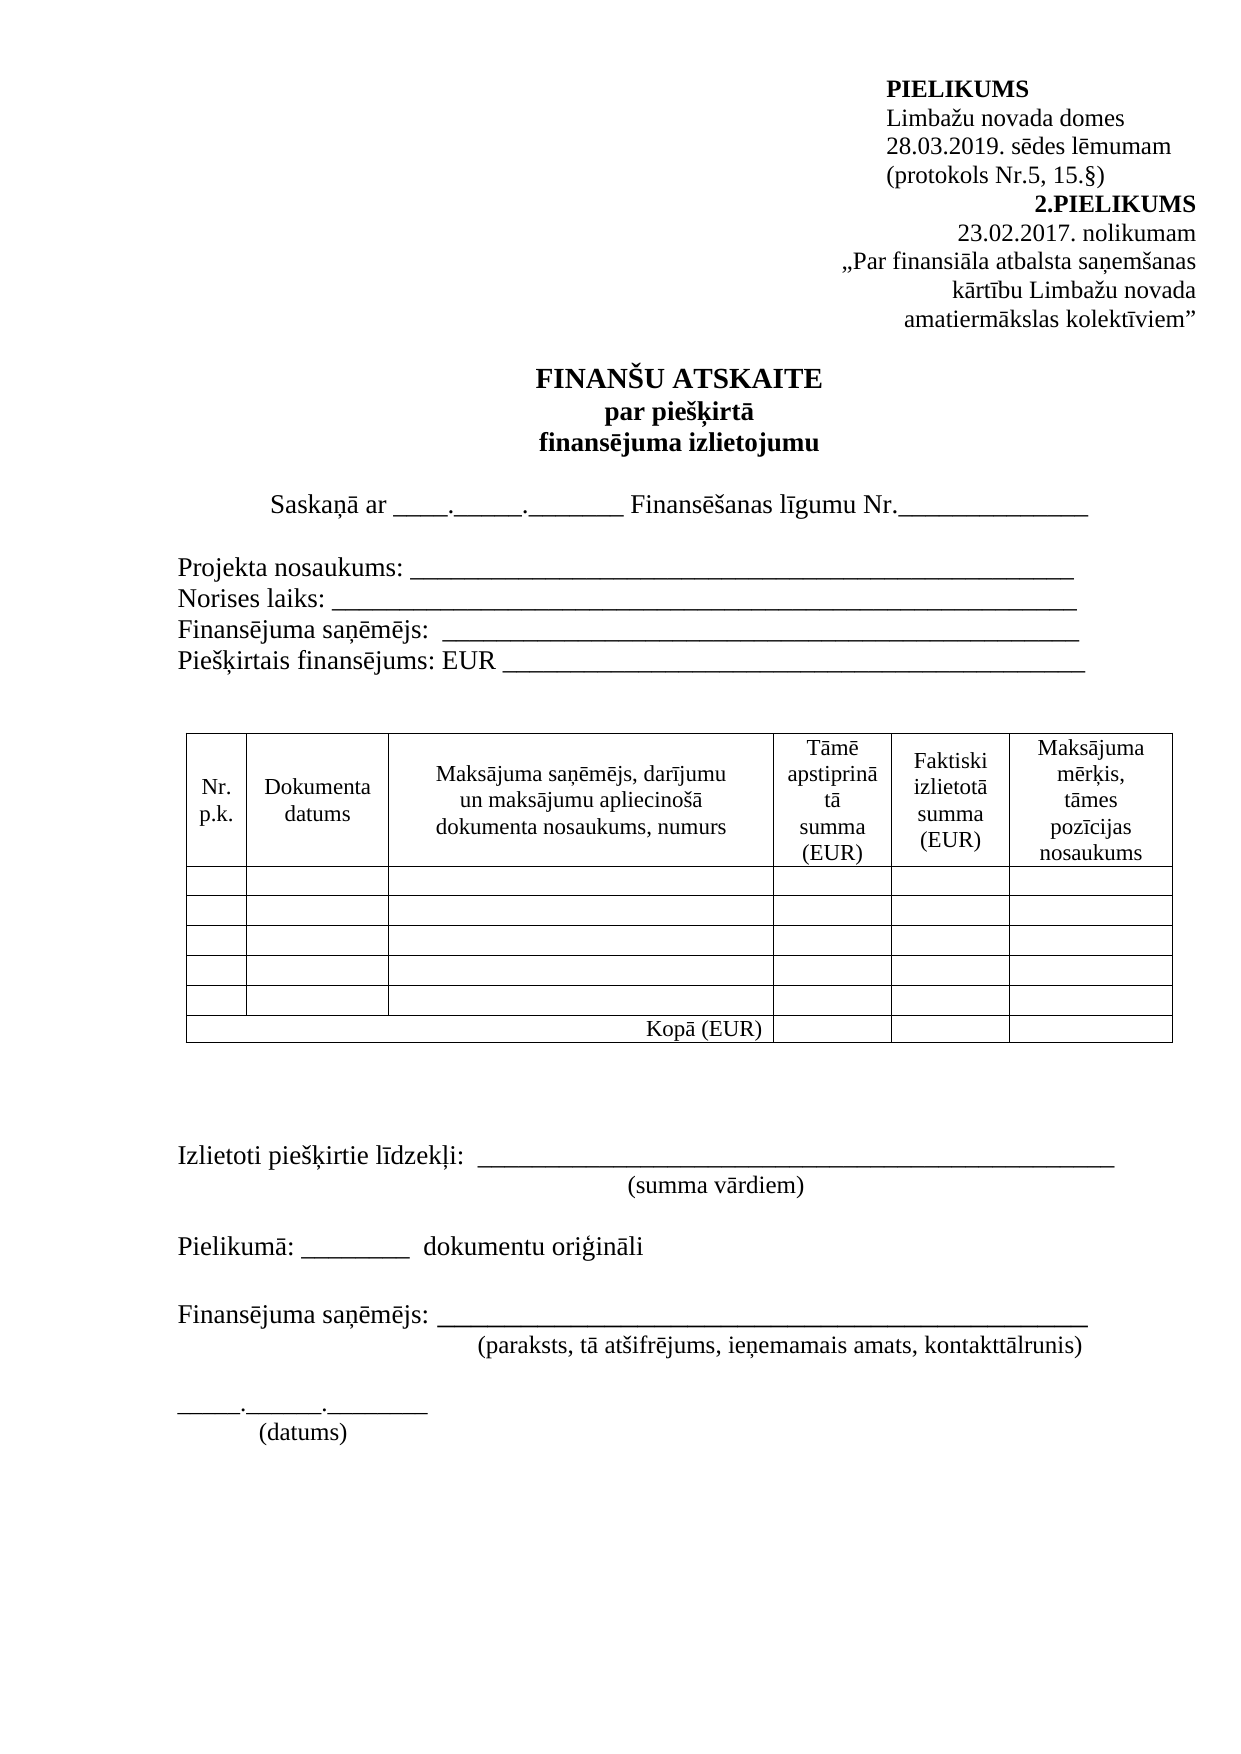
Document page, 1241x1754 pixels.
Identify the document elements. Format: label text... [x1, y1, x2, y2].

table_cell [187, 867, 246, 895]
table_header Maksājuma saņēmējs, darījumu un maksājumu apliecinošā dokumenta nosaukums, numurs [389, 734, 773, 866]
table_cell [247, 896, 388, 925]
table_header Nr. p.k. [187, 734, 246, 866]
table_cell [892, 867, 1009, 895]
table_cell [187, 986, 246, 1014]
table_cell Kopā (EUR) [187, 1016, 773, 1042]
table_cell [1010, 956, 1172, 985]
text Piešķirtais finansējums: EUR ___________________________________________ [177, 644, 1181, 675]
table_cell [1010, 926, 1172, 955]
text FINANŠU ATSKAITE [177, 361, 1181, 395]
table_cell [247, 986, 388, 1014]
table_header Dokumenta datums [247, 734, 388, 866]
text Finansējuma saņēmējs: _______________________________________________ [177, 613, 1181, 644]
table_header Tāmē apstiprinātā summa (EUR) [774, 734, 891, 866]
table_cell [774, 867, 891, 895]
text „Par finansiāla atbalsta saņemšanas kārtību Limbažu novada amatiermākslas kolektīviem” [827, 246, 1196, 333]
text Pielikumā: ________ dokumentu oriģināli [177, 1230, 1181, 1261]
table_cell [389, 867, 773, 895]
table_cell [892, 986, 1009, 1014]
table_header Maksājuma mērķis, tāmes pozīcijas nosaukums [1010, 734, 1172, 866]
table_cell [774, 986, 891, 1014]
table_cell [1010, 1016, 1172, 1042]
table_header Faktiski izlietotā summa (EUR) [892, 734, 1009, 866]
text Finansējuma saņēmējs: _______________________________________ [177, 1292, 1181, 1330]
table_cell [1010, 867, 1172, 895]
table_cell [247, 956, 388, 985]
table_cell [187, 956, 246, 985]
table_cell [892, 896, 1009, 925]
table_cell [774, 1016, 891, 1042]
table_cell [389, 896, 773, 925]
text Saskaņā ar ____._____._______ Finansēšanas līgumu Nr.______________ [177, 488, 1181, 519]
table_cell [774, 896, 891, 925]
table_cell [892, 956, 1009, 985]
table_cell [1010, 896, 1172, 925]
table_cell [187, 896, 246, 925]
table_cell [774, 956, 891, 985]
table_cell [187, 926, 246, 955]
table_cell [774, 926, 891, 955]
table_cell [247, 867, 388, 895]
text 2.pielikums [827, 189, 1196, 218]
table_cell [892, 926, 1009, 955]
table_cell [1010, 986, 1172, 1014]
text (summa vārdiem) [552, 1170, 1181, 1199]
text finansējuma izlietojumu [177, 426, 1181, 457]
text Projekta nosaukums: _________________________________________________ [177, 551, 1181, 582]
text (paraksts, tā atšifrējums, ieņemamais amats, kontakttālrunis) [402, 1330, 1181, 1359]
table_cell [892, 1016, 1009, 1042]
table_cell [389, 986, 773, 1014]
text _____.______.________ [177, 1388, 1181, 1417]
text Norises laiks: _______________________________________________________ [177, 582, 1181, 613]
text par piešķirtā [177, 395, 1181, 426]
table_cell [389, 926, 773, 955]
text (datums) [177, 1417, 1181, 1445]
text 23.02.2017. nolikumam [827, 218, 1196, 246]
table_cell [247, 926, 388, 955]
table_cell [389, 956, 773, 985]
text Izlietoti piešķirtie līdzekļi: _______________________________________________ [177, 1139, 1181, 1170]
